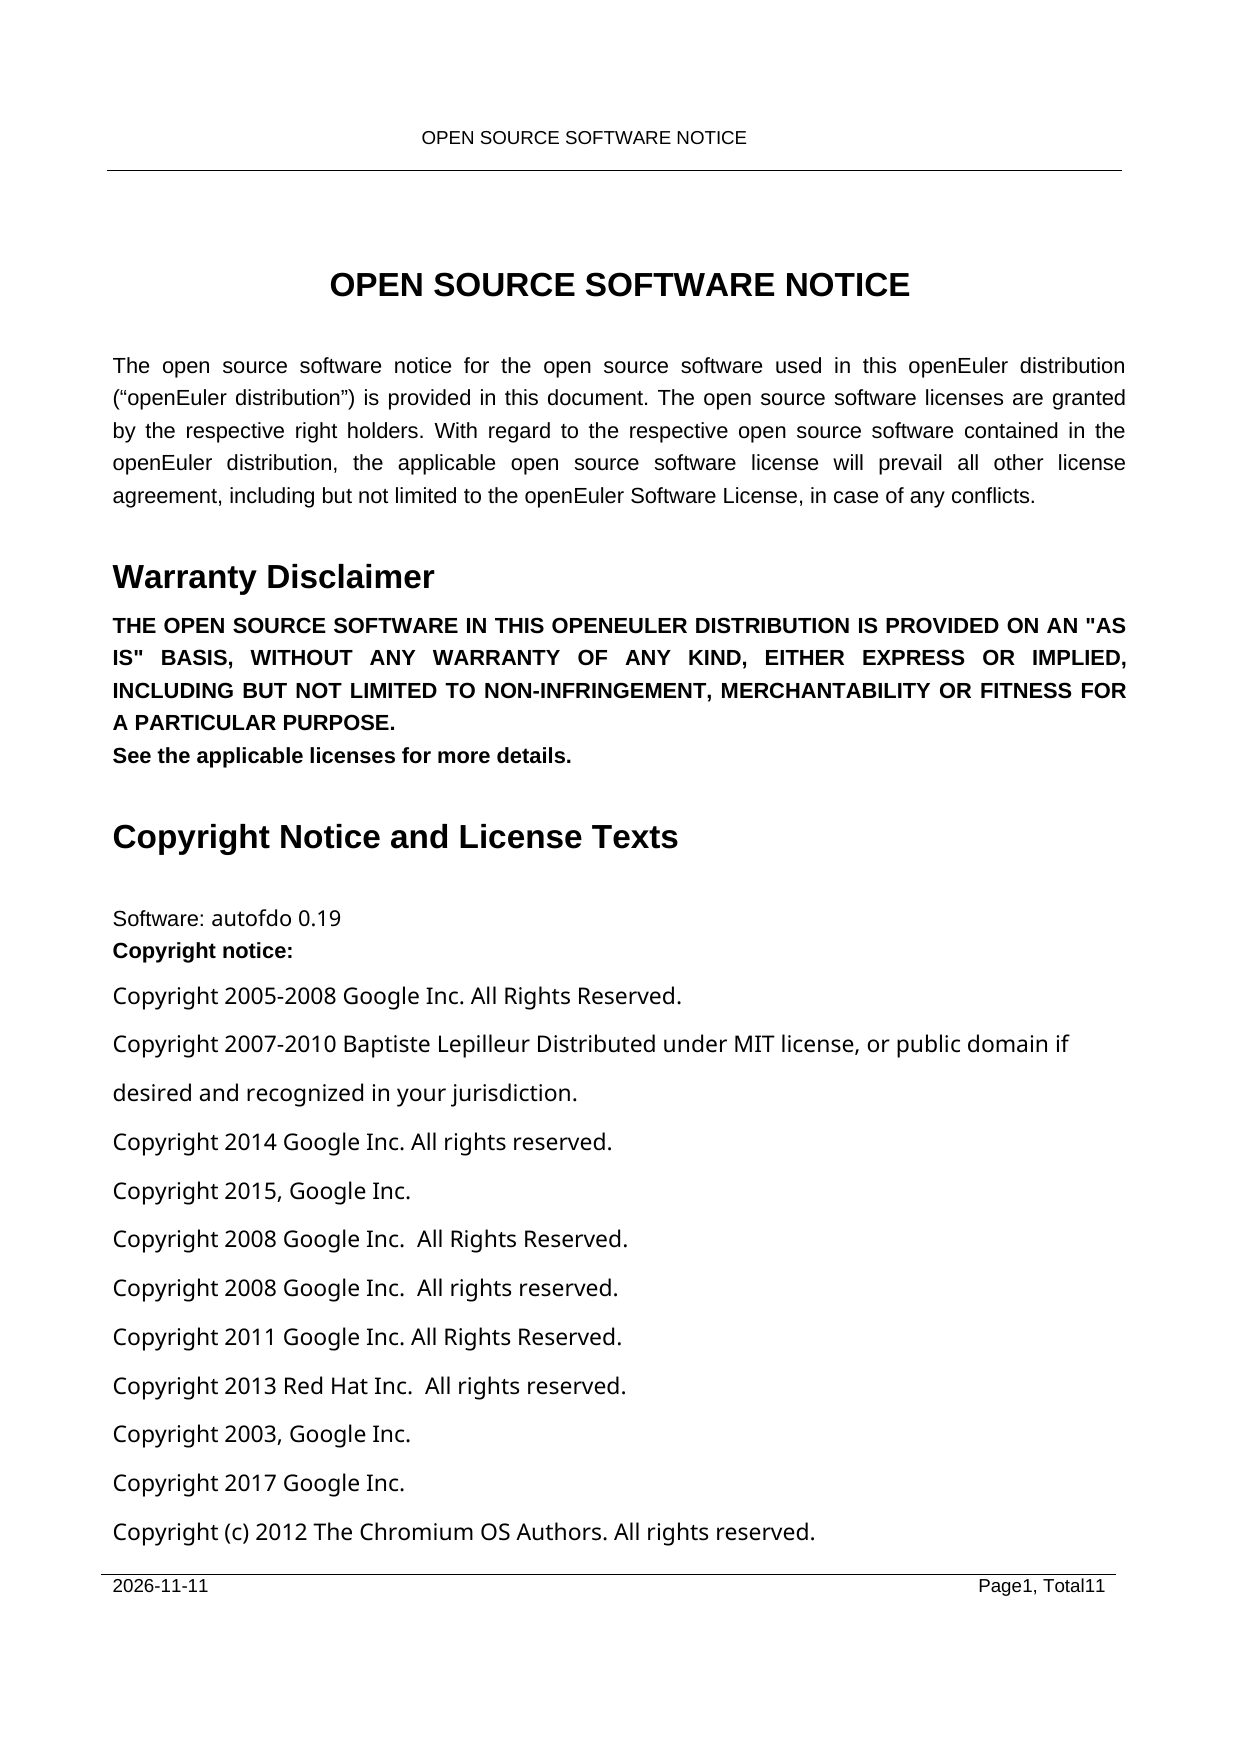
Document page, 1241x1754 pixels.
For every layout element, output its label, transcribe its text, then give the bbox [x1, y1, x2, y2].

text OPEN SOURCE SOFTWARE NOTICE [112, 251, 1128, 316]
text THE OPEN SOURCE SOFTWARE IN THIS OPENEULER DISTRIBUTION IS PROVIDED ON AN "AS IS" BASIS, WITHOUT ANY WARRANTY OF ANY KIND, EITHER EXPRESS OR IMPLIED, INCLUDING BUT NOT LIMITED TO NON-INFRINGEMENT, MERCHANTABILITY OR FITNESS FOR A PARTICULAR PURPOSE. See the applicable licenses for more details. [112, 609, 1128, 771]
text Software: autofdo 0.19 [112, 901, 1128, 934]
text The open source software notice for the open source software used in this openEuler distribution (“openEuler distribution”) is provided in this document. The open source software licenses are granted by the respective right holders. With regard to the respective open source software contained in the openEuler distribution, the applicable open source software license will prevail all other license agreement, including but not limited to the openEuler Software License, in case of any conflicts. [112, 349, 1128, 511]
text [112, 979, 1128, 1548]
text Copyright notice: [112, 934, 1128, 966]
text Warranty Disclaimer [112, 544, 1128, 609]
text Copyright Notice and License Texts [112, 804, 1128, 869]
